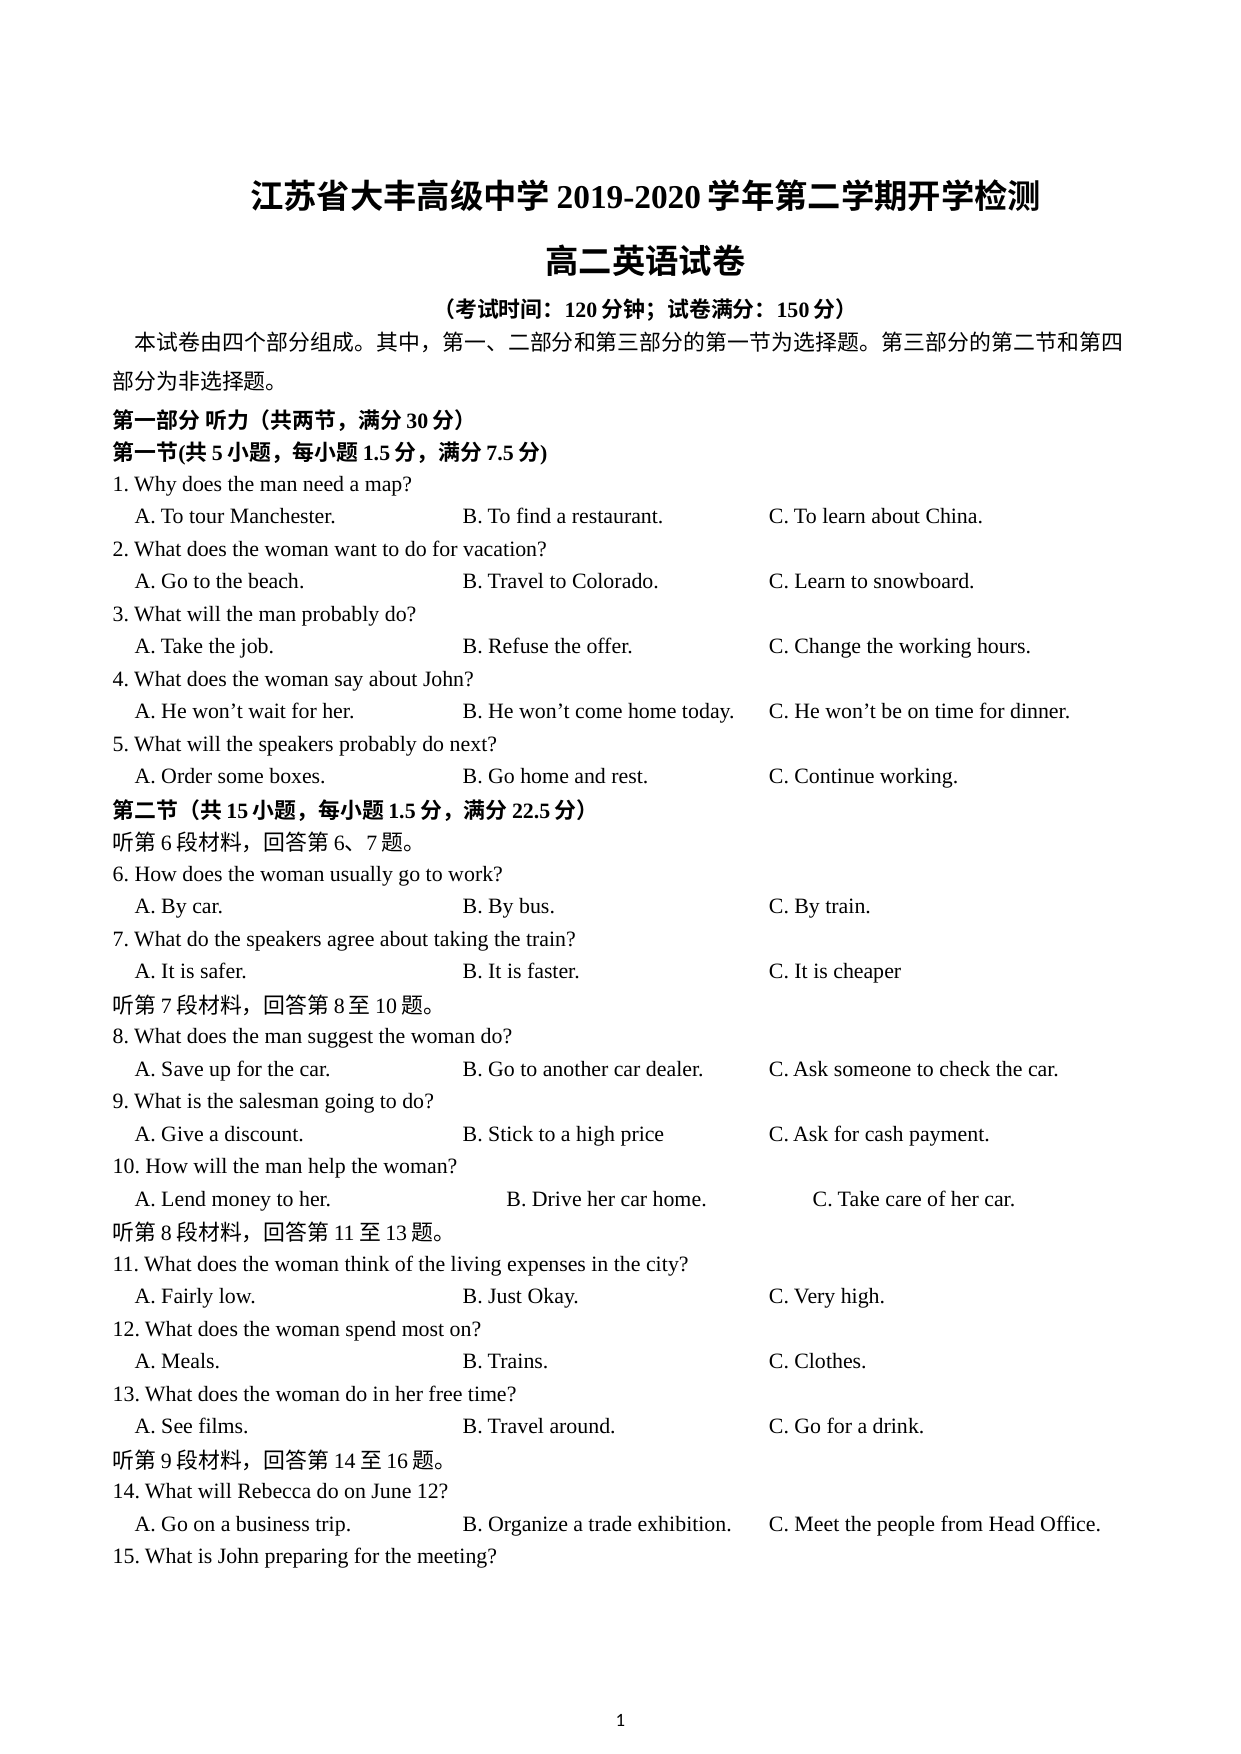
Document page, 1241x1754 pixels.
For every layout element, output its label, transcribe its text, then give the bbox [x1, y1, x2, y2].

text A. Fairly low. B. Just Okay. C. Very high. [112, 1280, 1128, 1312]
text A. Go on a business trip. B. Organize a trade exhibition. C. Meet the people from Head Office. [112, 1507, 1128, 1540]
text 4. What does the woman say about John? [112, 662, 1128, 695]
text 高二英语试卷 [112, 227, 1128, 292]
text 江苏省大丰高级中学2019-2020学年第二学期开学检测 [112, 162, 1128, 227]
text 听第9段材料，回答第14至16题。 [112, 1442, 1128, 1475]
text 1. Why does the man need a map? [112, 467, 1128, 500]
text 第二节（共15小题，每小题1.5分，满分22.5分） [112, 792, 1128, 825]
text （考试时间：120分钟；试卷满分：150分） [112, 292, 1128, 324]
text 3. What will the man probably do? [112, 597, 1128, 630]
text A. To tour Manchester. B. To find a restaurant. C. To learn about China. [112, 500, 1128, 532]
text 听第6段材料，回答第6、7题。 [112, 825, 1128, 857]
text 10. How will the man help the woman? [112, 1150, 1128, 1182]
text 12. What does the woman spend most on? [112, 1312, 1128, 1345]
text 9. What is the salesman going to do? [112, 1085, 1128, 1117]
text 本试卷由四个部分组成。其中，第一、二部分和第三部分的第一节为选择题。第三部分的第二节和第四部分为非选择题。 [112, 324, 1128, 396]
text A. Order some boxes. B. Go home and rest. C. Continue working. [112, 760, 1128, 792]
text A. By car. B. By bus. C. By train. [112, 890, 1128, 922]
text 2. What does the woman want to do for vacation? [112, 532, 1128, 565]
text 13. What does the woman do in her free time? [112, 1377, 1128, 1410]
text 第一部分 听力（共两节，满分30分） [112, 402, 1128, 435]
text 8. What does the man suggest the woman do? [112, 1020, 1128, 1052]
text 14. What will Rebecca do on June 12? [112, 1475, 1128, 1507]
text A. Meals. B. Trains. C. Clothes. [112, 1345, 1128, 1377]
text 第一节(共5小题，每小题1.5分，满分7.5分) [112, 435, 1128, 467]
text A. Lend money to her. B. Drive her car home. C. Take care of her car. [112, 1182, 1128, 1215]
text 5. What will the speakers probably do next? [112, 727, 1128, 760]
text A. Give a discount. B. Stick to a high price C. Ask for cash payment. [112, 1117, 1128, 1150]
text A. Take the job. B. Refuse the offer. C. Change the working hours. [112, 630, 1128, 662]
text A. It is safer. B. It is faster. C. It is cheaper [112, 955, 1128, 987]
text 15. What is John preparing for the meeting? [112, 1540, 1128, 1572]
text 11. What does the woman think of the living expenses in the city? [112, 1247, 1128, 1280]
text 6. How does the woman usually go to work? [112, 857, 1128, 890]
text 听第7段材料，回答第8至10题。 [112, 987, 1128, 1020]
text A. See films. B. Travel around. C. Go for a drink. [112, 1410, 1128, 1442]
text A. Go to the beach. B. Travel to Colorado. C. Learn to snowboard. [112, 565, 1128, 597]
text 听第8段材料，回答第11至13题。 [112, 1215, 1128, 1247]
text A. He won’t wait for her. B. He won’t come home today. C. He won’t be on time for dinner. [112, 695, 1128, 727]
text A. Save up for the car. B. Go to another car dealer. C. Ask someone to check the car. [112, 1052, 1128, 1085]
text 7. What do the speakers agree about taking the train? [112, 922, 1128, 955]
